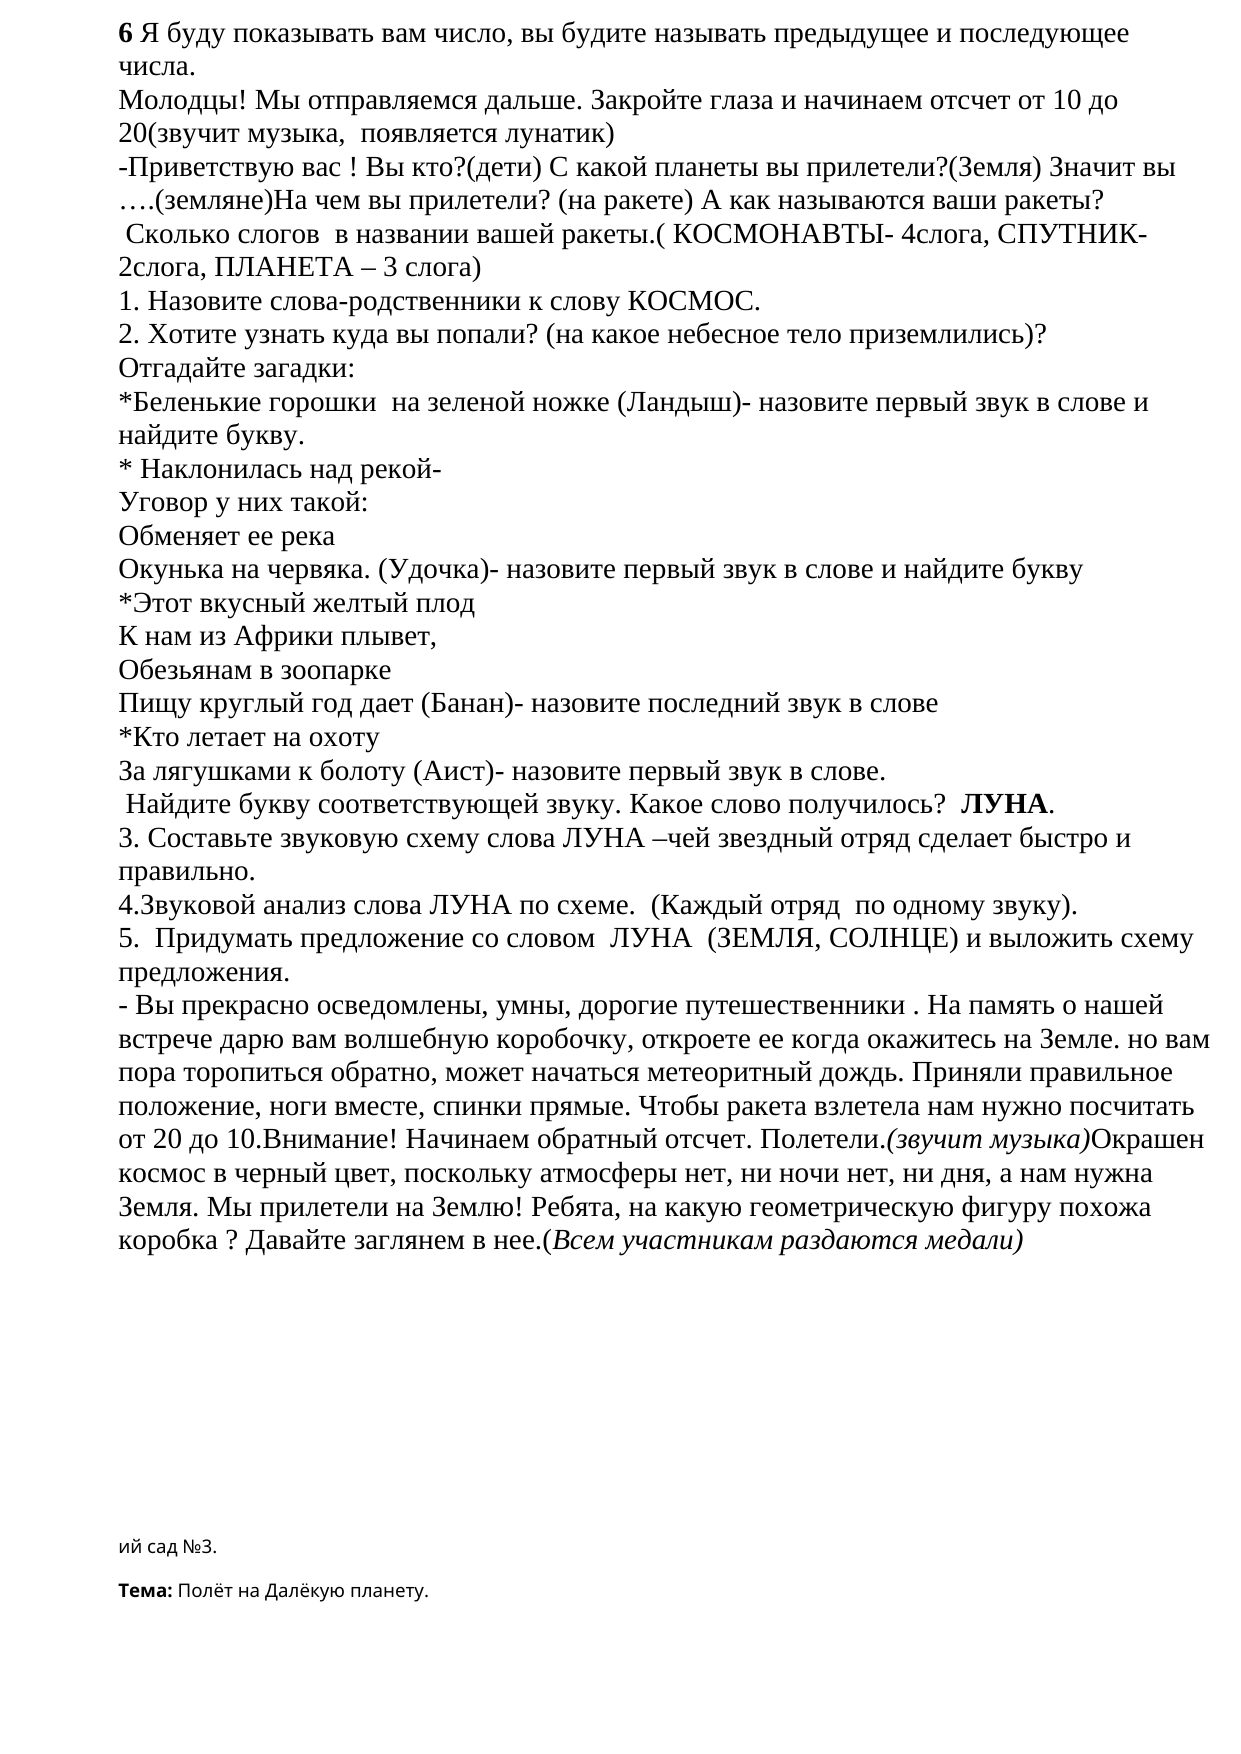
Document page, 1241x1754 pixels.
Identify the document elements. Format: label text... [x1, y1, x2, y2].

text Тема: Полёт на Далёкую планету. [118, 1578, 1211, 1603]
text 4.Звуковой анализ слова ЛУНА по схеме. (Каждый отряд по одному звуку). [118, 887, 1211, 920]
text *Этот вкусный желтый плод [118, 585, 1211, 618]
text К нам из Африки плывет, [118, 618, 1211, 652]
text 6 Я буду показывать вам число, вы будите называть предыдущее и последующее числа. [118, 15, 1211, 82]
text 5. Придумать предложение со словом ЛУНА (ЗЕМЛЯ, СОЛНЦЕ) и выложить схему предложения. [118, 920, 1211, 987]
text *Кто летает на охоту [118, 719, 1211, 753]
text 1. Назовите слова-родственники к слову КОСМОС. [118, 283, 1211, 317]
text Найдите букву соответствующей звуку. Какое слово получилось? ЛУНА. [118, 786, 1211, 820]
text 3. Составьте звуковую схему слова ЛУНА –чей звездный отряд сделает быстро и правильно. [118, 820, 1211, 887]
text Отгадайте загадки: [118, 350, 1211, 384]
text Уговор у них такой: [118, 484, 1211, 518]
text ий сад №3. [118, 1533, 1211, 1559]
text Пищу круглый год дает (Банан)- назовите последний звук в слове [118, 686, 1211, 719]
text Молодцы! Мы отправляемся дальше. Закройте глаза и начинаем отсчет от 10 до 20(звучит музыка, появляется лунатик) [118, 82, 1211, 149]
text * Наклонилась над рекой- [118, 451, 1211, 484]
text - Вы прекрасно осведомлены, умны, дорогие путешественники . На память о нашей встрече дарю вам волшебную коробочку, откроете ее когда окажитесь на Земле. но вам пора торопиться обратно, может начаться метеоритный дождь. Приняли правильное положение, ноги вместе, спинки прямые. Чтобы ракета взлетела нам нужно посчитать от 20 до 10.Внимание! Начинаем обратный отсчет. Полетели.(звучит музыка)Окрашен космос в черный цвет, поскольку атмосферы нет, ни ночи нет, ни дня, а нам нужна Земля. Мы прилетели на Землю! Ребята, на какую геометрическую фигуру похожа коробка ? Давайте заглянем в нее.(Всем участникам раздаются медали) [118, 987, 1211, 1256]
text За лягушками к болоту (Аист)- назовите первый звук в слове. [118, 753, 1211, 786]
text -Приветствую вас ! Вы кто?(дети) С какой планеты вы прилетели?(Земля) Значит вы ….(земляне)На чем вы прилетели? (на ракете) А как называются ваши ракеты? [118, 149, 1211, 216]
text Обезьянам в зоопарке [118, 652, 1211, 686]
text 2. Хотите узнать куда вы попали? (на какое небесное тело приземлились)? [118, 317, 1211, 350]
text Обменяет ее река [118, 518, 1211, 551]
text Окунька на червяка. (Удочка)- назовите первый звук в слове и найдите букву [118, 551, 1211, 585]
text Сколько слогов в названии вашей ракеты.( КОСМОНАВТЫ- 4слога, СПУТНИК- 2слога, ПЛАНЕТА – 3 слога) [118, 216, 1211, 283]
text *Беленькие горошки на зеленой ножке (Ландыш)- назовите первый звук в слове и найдите букву. [118, 384, 1211, 451]
